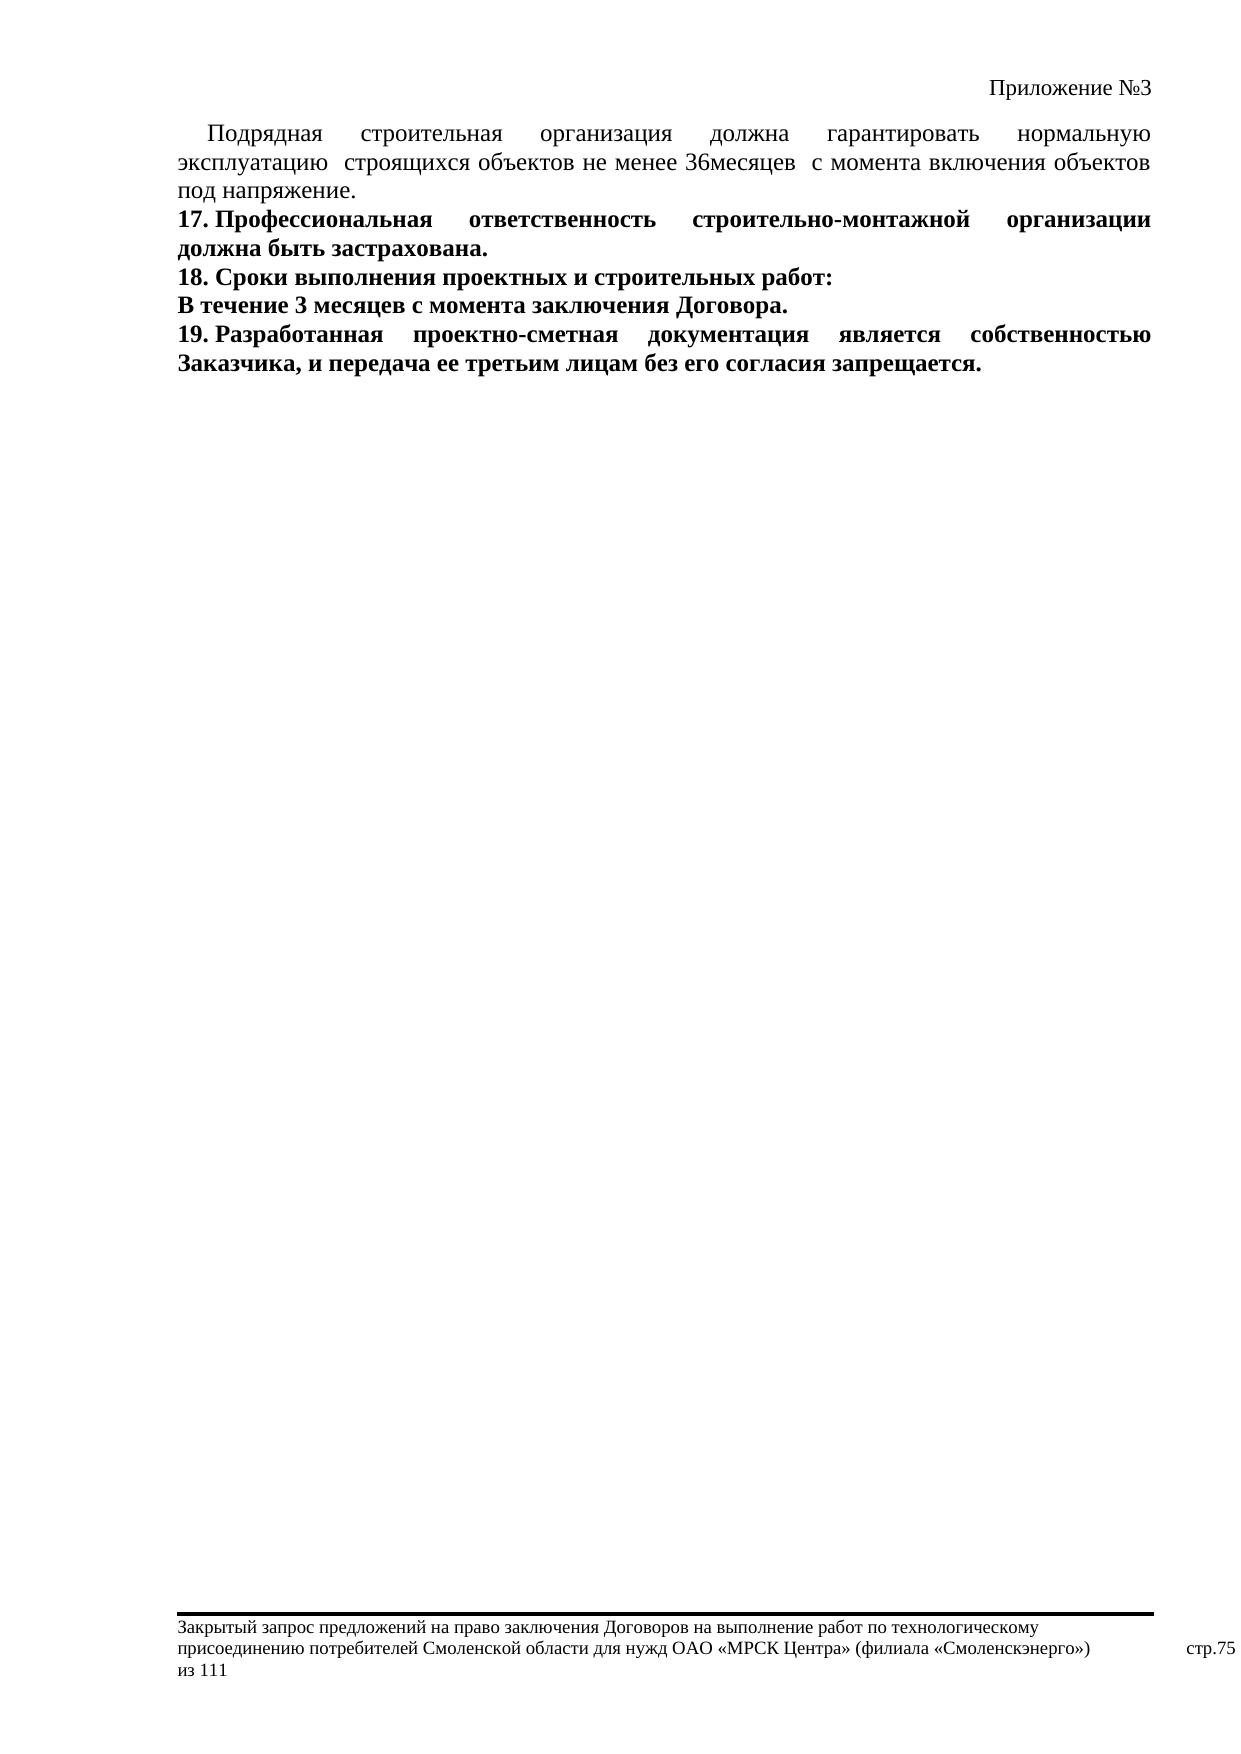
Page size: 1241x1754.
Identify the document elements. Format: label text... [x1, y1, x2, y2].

list Сроки выполнения проектных и строительных работ: [177, 262, 1152, 291]
text Подрядная строительная организация должна гарантировать нормальную эксплуатацию строящихся объектов не менее 36месяцев с момента включения объектов под напряжение. [177, 118, 1152, 204]
list Разработанная проектно-сметная документация является собственностью Заказчика, и передача ее третьим лицам без его согласия запрещается. [177, 319, 1152, 377]
text В течение 3 месяцев с момента заключения Договора. [177, 291, 1152, 319]
list Профессиональная ответственность строительно-монтажной организации должна быть застрахована. [177, 204, 1152, 262]
